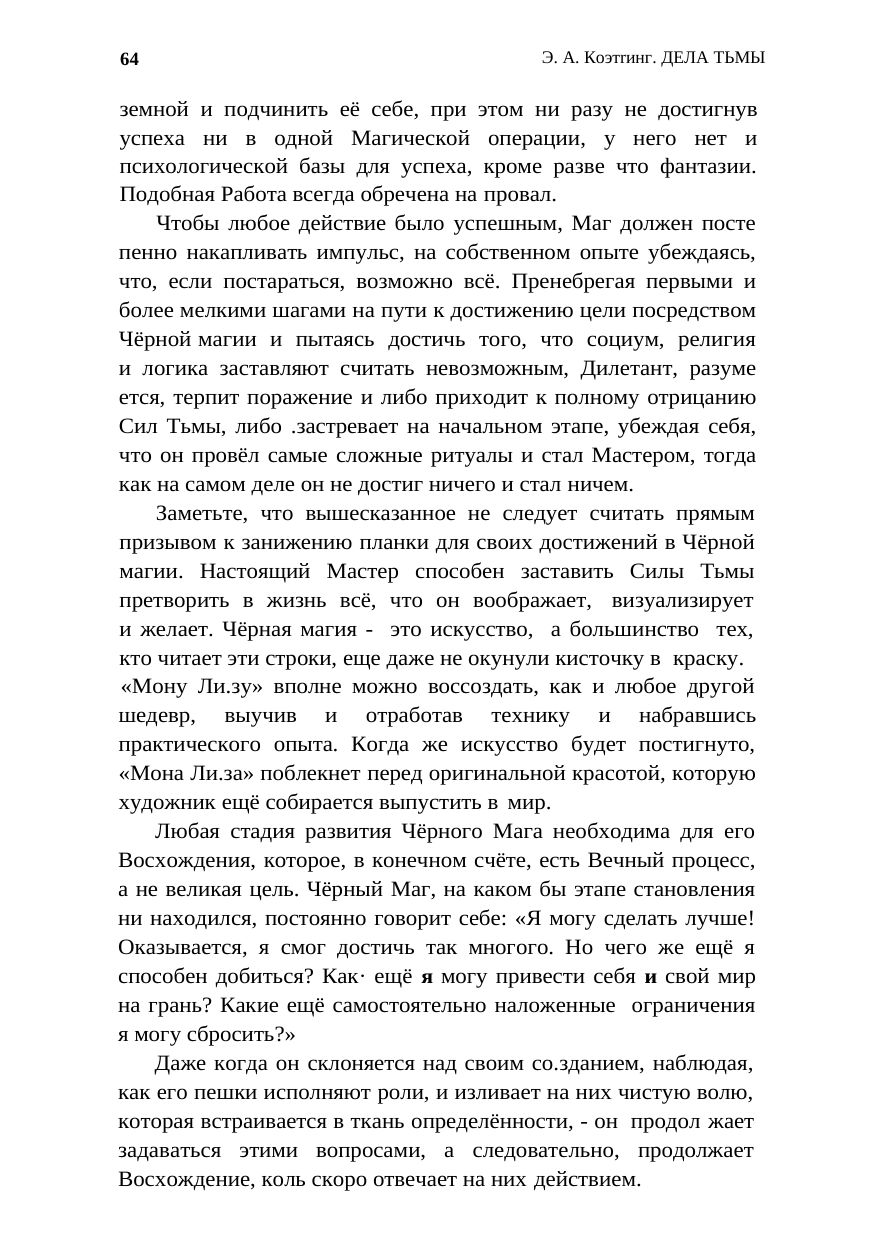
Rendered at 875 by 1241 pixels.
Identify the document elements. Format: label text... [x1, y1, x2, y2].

text Даже когда он склоняется над своим со.зданием, наблюдая, как его пешки исполняют роли, и изливает на них чистую волю, которая встраивается в ткань определённости, - он продол­ жает задаваться этими вопросами, а следовательно, продолжает Восхождение, коль скоро отвечает на них действием. [118, 1050, 754, 1191]
text «Мону Ли.зу» вполне можно воссоздать, как и любое другой шедевр, выучив и отработав технику и набравшись практического опыта. Когда же искусство будет постигнуто, «Мона Ли.за» поблекнет перед оригинальной красотой, которую художник ещё собирается выпустить в мир. [118, 673, 756, 814]
text земной и подчинить её себе, при этом ни разу не достигнув успеха ни в одной Магической операции, у него нет и психологической базы для успеха, кроме разве что фантазии. Подобная Работа всегда обречена на провал. [119, 96, 758, 207]
text Любая стадия развития Чёрного Мага необходима для его Восхождения, которое, в конечном счёте, есть Вечный процесс, а не великая цель. Чёрный Маг, на каком бы этапе становления ни находился, постоянно говорит себе: «Я могу сделать лучше! Оказывается, я смог достичь так многого. Но чего же ещё я способен добиться? Как· ещё я могу привести себя и свой мир на грань? Какие ещё самостоятельно наложенные ограничения я могу сбросить?» [118, 818, 756, 1046]
text Заметьте, что вышесказанное не следует считать прямым призывом к занижению планки для своих достижений в Чёрной магии. Настоящий Мастер способен заставить Силы Тьмы претворить в жизнь всё, что он воображает, визуализирует и желает. Чёрная магия - это искусство, а большинство тех, кто читает эти строки, еще даже не окунули кисточку в краску. [119, 500, 756, 670]
text Чтобы любое действие было успешным, Маг должен посте­ пенно накапливать импульс, на собственном опыте убеждаясь, что, если постараться, возможно всё. Пренебрегая первыми и более мелкими шагами на пути к достижению цели посредством Чёрной магии и пытаясь достичь того, что социум, религия и логика заставляют считать невозможным, Дилетант, разуме­ ется, терпит поражение и либо приходит к полному отрицанию Сил Тьмы, либо .застревает на начальном этапе, убеждая себя, что он провёл самые сложные ритуалы и стал Мастером, тогда как на самом деле он не достиг ничего и стал ничем. [119, 210, 757, 496]
text 64 Э. А. Коэтrинг. ДЕЛА ТЬМЫ [120, 47, 799, 69]
